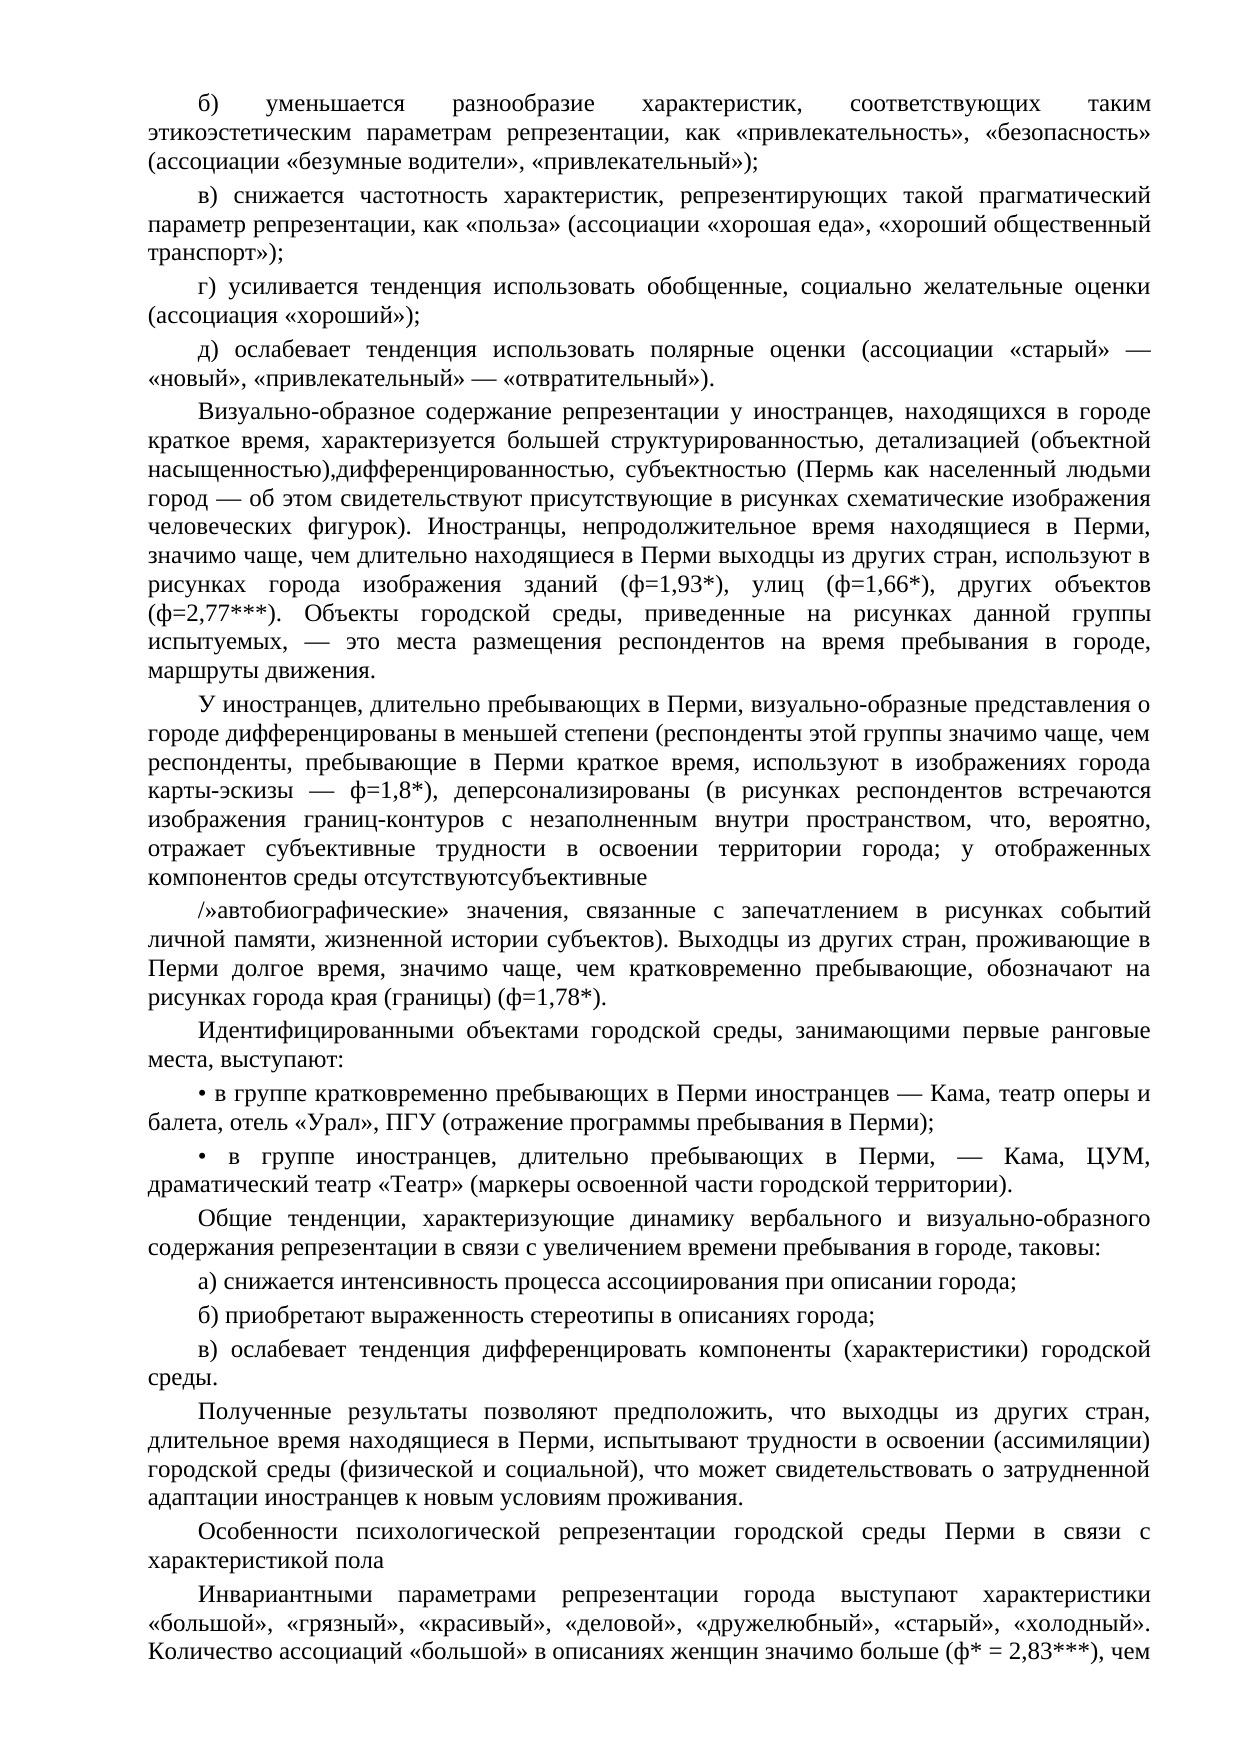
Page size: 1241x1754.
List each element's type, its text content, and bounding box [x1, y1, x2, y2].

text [148, 1579, 1152, 1665]
text д) ослабевает тенденция использовать полярные оценки (ассоциации «старый» — «новый», «привлекательный» — «отвратительный»). [148, 334, 1152, 391]
text Общие тенденции, характеризующие динамику вербального и визуально-образного содержания репрезентации в связи с увеличением времени пребывания в городе, таковы: [148, 1203, 1152, 1261]
text б) приобретают выраженность стереотипы в описаниях города; [148, 1300, 1152, 1328]
text Полученные результаты позволяют предположить, что выходцы из других стран, длительное время находящиеся в Перми, испытывают трудности в освоении (ассимиляции) городской среды (физической и социальной), что может свидетельствовать о затрудненной адаптации иностранцев к новым условиям проживания. [148, 1396, 1152, 1511]
text У иностранцев, длительно пребывающих в Перми, визуально-образные представления о городе дифференцированы в меньшей степени (респонденты этой группы значимо чаще, чем респонденты, пребывающие в Перми краткое время, используют в изображениях города карты-эскизы — ф=1,8*), деперсонализированы (в рисунках респондентов встречаются изображения границ-контуров с незаполненным внутри пространством, что, вероятно, отражает субъективные трудности в освоении территории города; у отображенных компонентов среды отсутствуютсубъективные [148, 689, 1152, 890]
text г) усиливается тенденция использовать обобщенные, социально желательные оценки (ассоциация «хороший»); [148, 271, 1152, 329]
text • в группе иностранцев, длительно пребывающих в Перми, — Кама, ЦУМ, драматический театр «Театр» (маркеры освоенной части городской территории). [148, 1141, 1152, 1198]
text Особенности психологической репрезентации городской среды Перми в связи с характеристикой пола [148, 1516, 1152, 1574]
text Идентифицированными объектами городской среды, занимающими первые ранговые места, выступают: [148, 1016, 1152, 1073]
text б) уменьшается разнообразие характеристик, соответствующих таким этикоэстетическим параметрам репрезентации, как «привлекательность», «безопасность» (ассоциации «безумные водители», «привлекательный»); [148, 88, 1152, 175]
text • в группе кратковременно пребывающих в Перми иностранцев — Кама, театр оперы и балета, отель «Урал», ПГУ (отражение программы пребывания в Перми); [148, 1078, 1152, 1136]
text а) снижается интенсивность процесса ассоциирования при описании города; [148, 1266, 1152, 1295]
text в) снижается частотность характеристик, репрезентирующих такой прагматический параметр репрезентации, как «польза» (ассоциации «хорошая еда», «хороший общественный транспорт»); [148, 180, 1152, 266]
text Визуально-образное содержание репрезентации у иностранцев, находящихся в городе краткое время, характеризуется большей структурированностью, детализацией (объектной насыщенностью),дифференцированностью, субъектностью (Пермь как населенный людьми город — об этом свидетельствуют присутствующие в рисунках схематические изображения человеческих фигурок). Иностранцы, непродолжительное время находящиеся в Перми, значимо чаще, чем длительно находящиеся в Перми выходцы из других стран, используют в рисунках города изображения зданий (ф=1,93*), улиц (ф=1,66*), других объектов (ф=2,77***). Объекты городской среды, приведенные на рисунках данной группы испытуемых, — это места размещения респондентов на время пребывания в городе, маршруты движения. [148, 396, 1152, 684]
text /»автобиографические» значения, связанные с запечатлением в рисунках событий личной памяти, жизненной истории субъектов). Выходцы из других стран, проживающие в Перми долгое время, значимо чаще, чем кратковременно пребывающие, обозначают на рисунках города края (границы) (ф=1,78*). [148, 895, 1152, 1010]
text в) ослабевает тенденция дифференцировать компоненты (характеристики) городской среды. [148, 1334, 1152, 1391]
